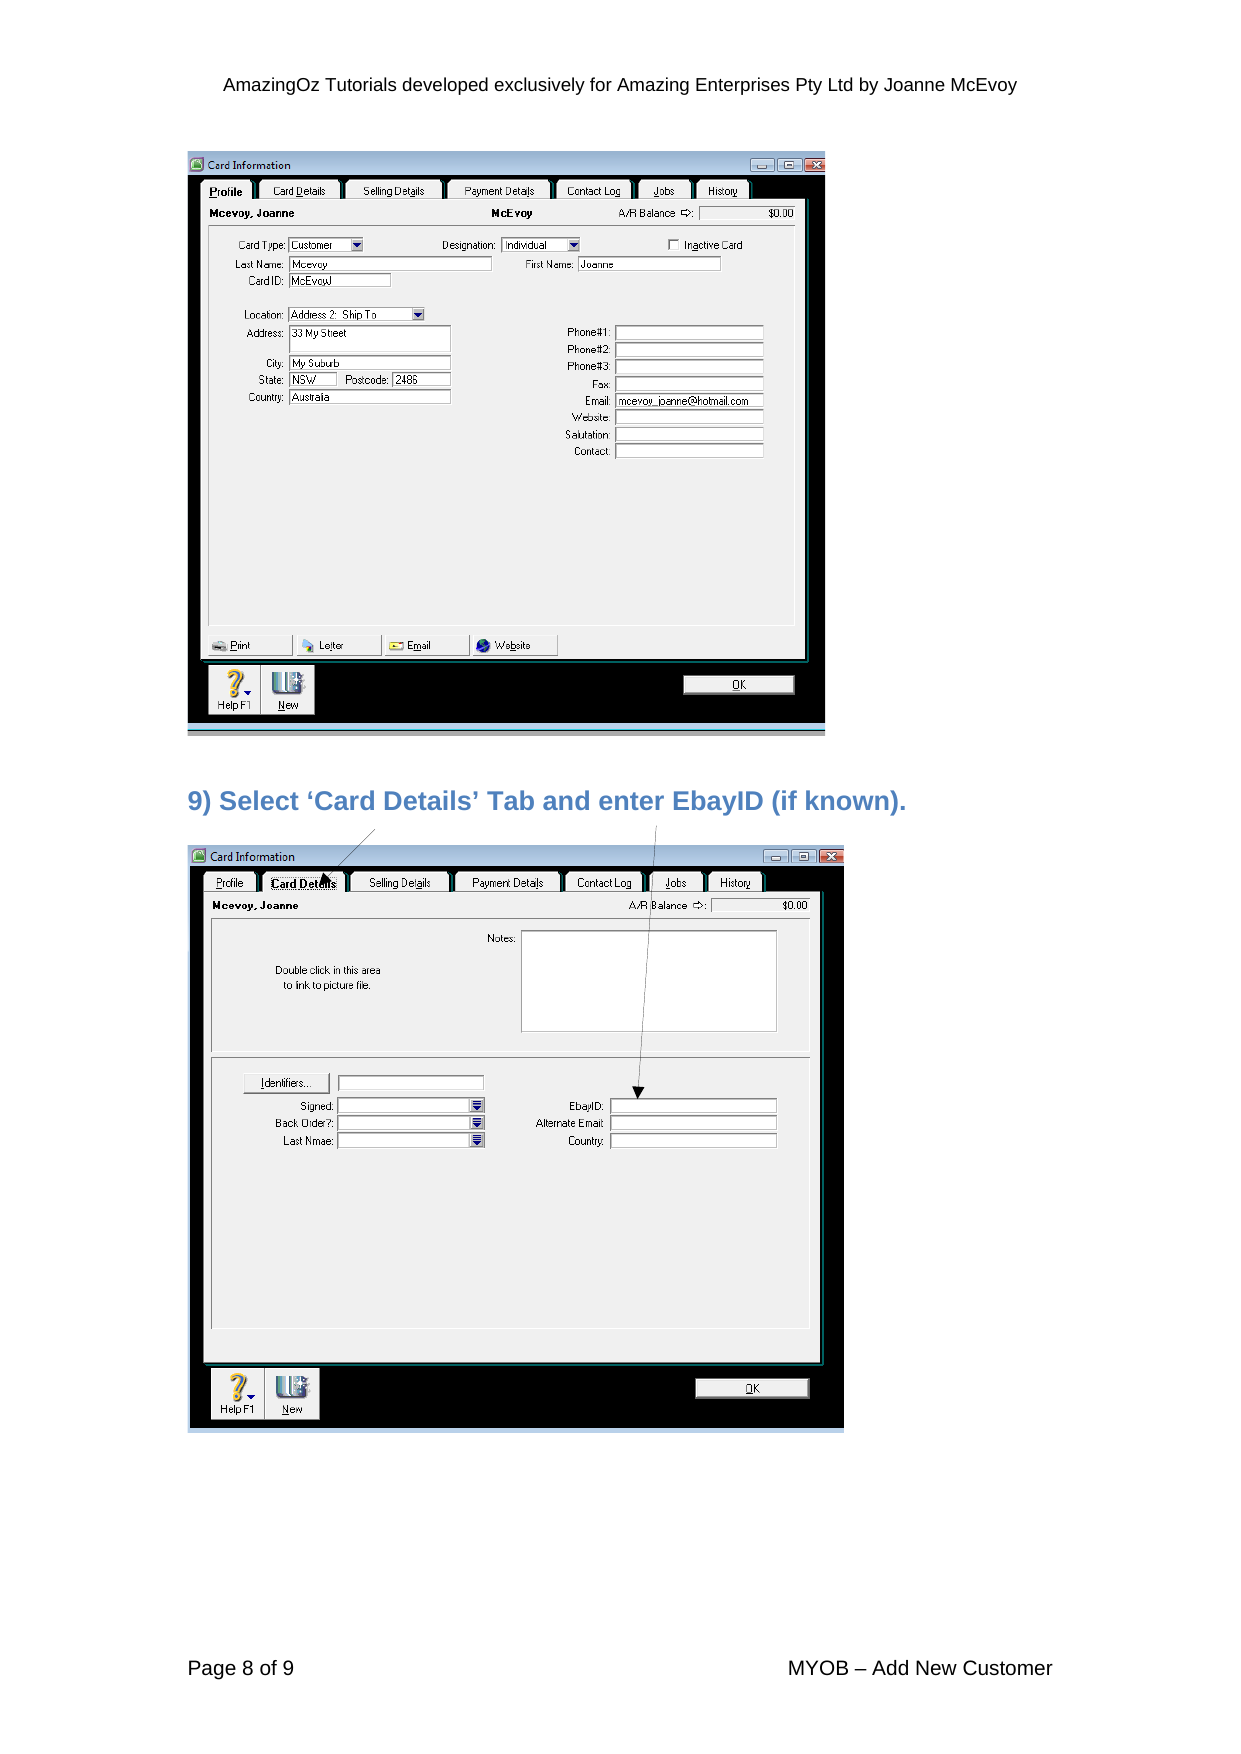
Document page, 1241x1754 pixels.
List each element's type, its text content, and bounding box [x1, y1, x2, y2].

picture [187, 150, 826, 736]
picture [187, 845, 844, 1433]
subtitle 9) Select ‘Card Details’ Tab and enter EbayID (if known). [187, 785, 1053, 816]
